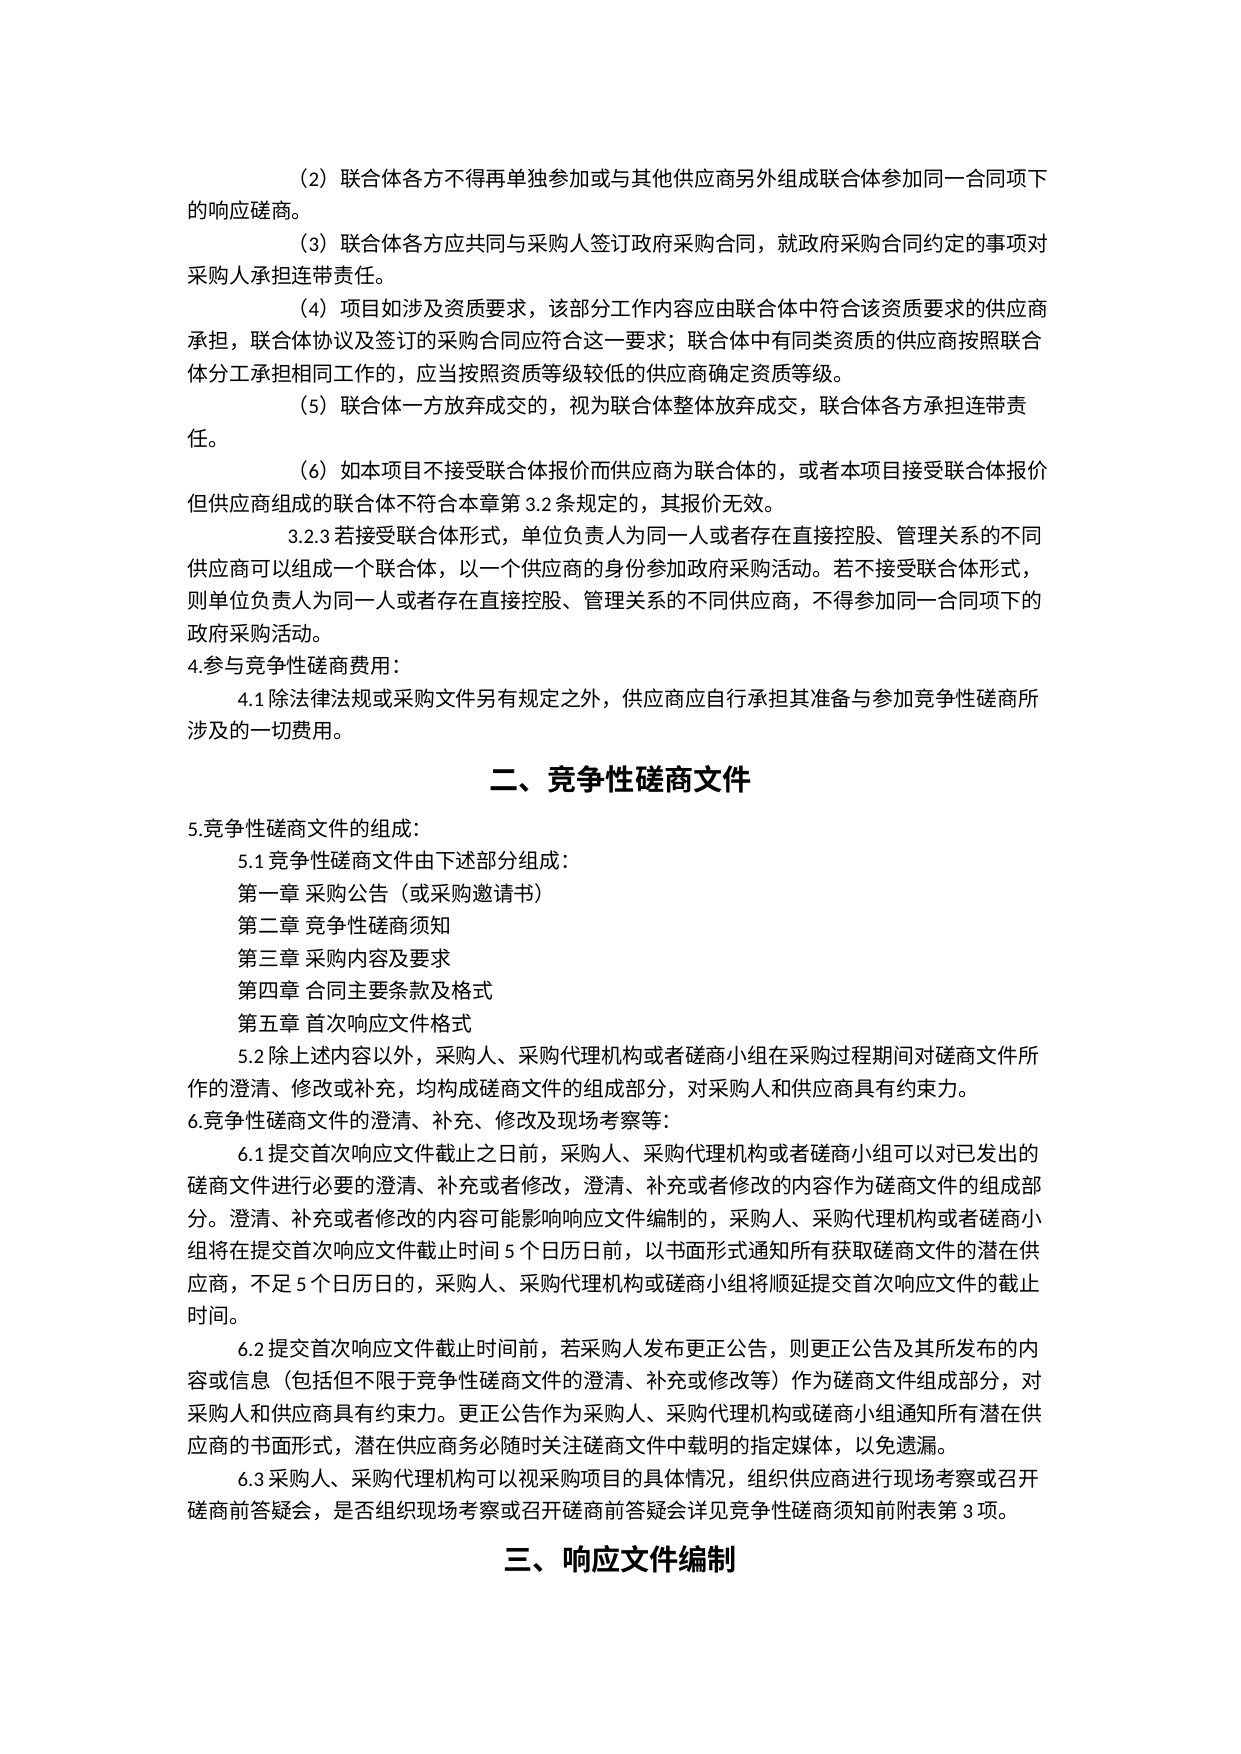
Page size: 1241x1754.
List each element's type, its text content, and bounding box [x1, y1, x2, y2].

text 第一章 采购公告（或采购邀请书） [187, 877, 1053, 909]
text （4）项目如涉及资质要求，该部分工作内容应由联合体中符合该资质要求的供应商承担，联合体协议及签订的采购合同应符合这一要求；联合体中有同类资质的供应商按照联合体分工承担相同工作的，应当按照资质等级较低的供应商确定资质等级。 [187, 292, 1053, 389]
text 第二章 竞争性磋商须知 [187, 909, 1053, 942]
text 第三章 采购内容及要求 [187, 942, 1053, 974]
text （3）联合体各方应共同与采购人签订政府采购合同，就政府采购合同约定的事项对采购人承担连带责任。 [187, 227, 1053, 292]
text 4.参与竞争性磋商费用： [187, 649, 1053, 682]
text 6.3采购人、采购代理机构可以视采购项目的具体情况，组织供应商进行现场考察或召开磋商前答疑会，是否组织现场考察或召开磋商前答疑会详见竞争性磋商须知前附表第3项。 [187, 1462, 1053, 1527]
text 3.2.3若接受联合体形式，单位负责人为同一人或者存在直接控股、管理关系的不同供应商可以组成一个联合体，以一个供应商的身份参加政府采购活动。若不接受联合体形式，则单位负责人为同一人或者存在直接控股、管理关系的不同供应商，不得参加同一合同项下的政府采购活动。 [187, 519, 1053, 649]
text 第四章 合同主要条款及格式 [187, 974, 1053, 1007]
text （5）联合体一方放弃成交的，视为联合体整体放弃成交，联合体各方承担连带责任。 [187, 389, 1053, 454]
text 6.竞争性磋商文件的澄清、补充、修改及现场考察等： [187, 1104, 1053, 1137]
text 4.1除法律法规或采购文件另有规定之外，供应商应自行承担其准备与参加竞争性磋商所涉及的一切费用。 [187, 682, 1053, 747]
text 三、响应文件编制 [187, 1527, 1053, 1592]
text （6）如本项目不接受联合体报价而供应商为联合体的，或者本项目接受联合体报价但供应商组成的联合体不符合本章第3.2条规定的，其报价无效。 [187, 454, 1053, 519]
text 第五章 首次响应文件格式 [187, 1007, 1053, 1039]
text 6.1提交首次响应文件截止之日前，采购人、采购代理机构或者磋商小组可以对已发出的磋商文件进行必要的澄清、补充或者修改，澄清、补充或者修改的内容作为磋商文件的组成部分。澄清、补充或者修改的内容可能影响响应文件编制的，采购人、采购代理机构或者磋商小组将在提交首次响应文件截止时间5个日历日前，以书面形式通知所有获取磋商文件的潜在供应商，不足5个日历日的，采购人、采购代理机构或磋商小组将顺延提交首次响应文件的截止时间。 [187, 1137, 1053, 1332]
text 5.2除上述内容以外，采购人、采购代理机构或者磋商小组在采购过程期间对磋商文件所作的澄清、修改或补充，均构成磋商文件的组成部分，对采购人和供应商具有约束力。 [187, 1039, 1053, 1104]
text 5.竞争性磋商文件的组成： [187, 812, 1053, 844]
text 二、竞争性磋商文件 [187, 747, 1053, 812]
text 5.1竞争性磋商文件由下述部分组成： [187, 844, 1053, 877]
text 6.2提交首次响应文件截止时间前，若采购人发布更正公告，则更正公告及其所发布的内容或信息（包括但不限于竞争性磋商文件的澄清、补充或修改等）作为磋商文件组成部分，对采购人和供应商具有约束力。更正公告作为采购人、采购代理机构或磋商小组通知所有潜在供应商的书面形式，潜在供应商务必随时关注磋商文件中载明的指定媒体，以免遗漏。 [187, 1332, 1053, 1462]
text （2）联合体各方不得再单独参加或与其他供应商另外组成联合体参加同一合同项下的响应磋商。 [187, 162, 1053, 227]
